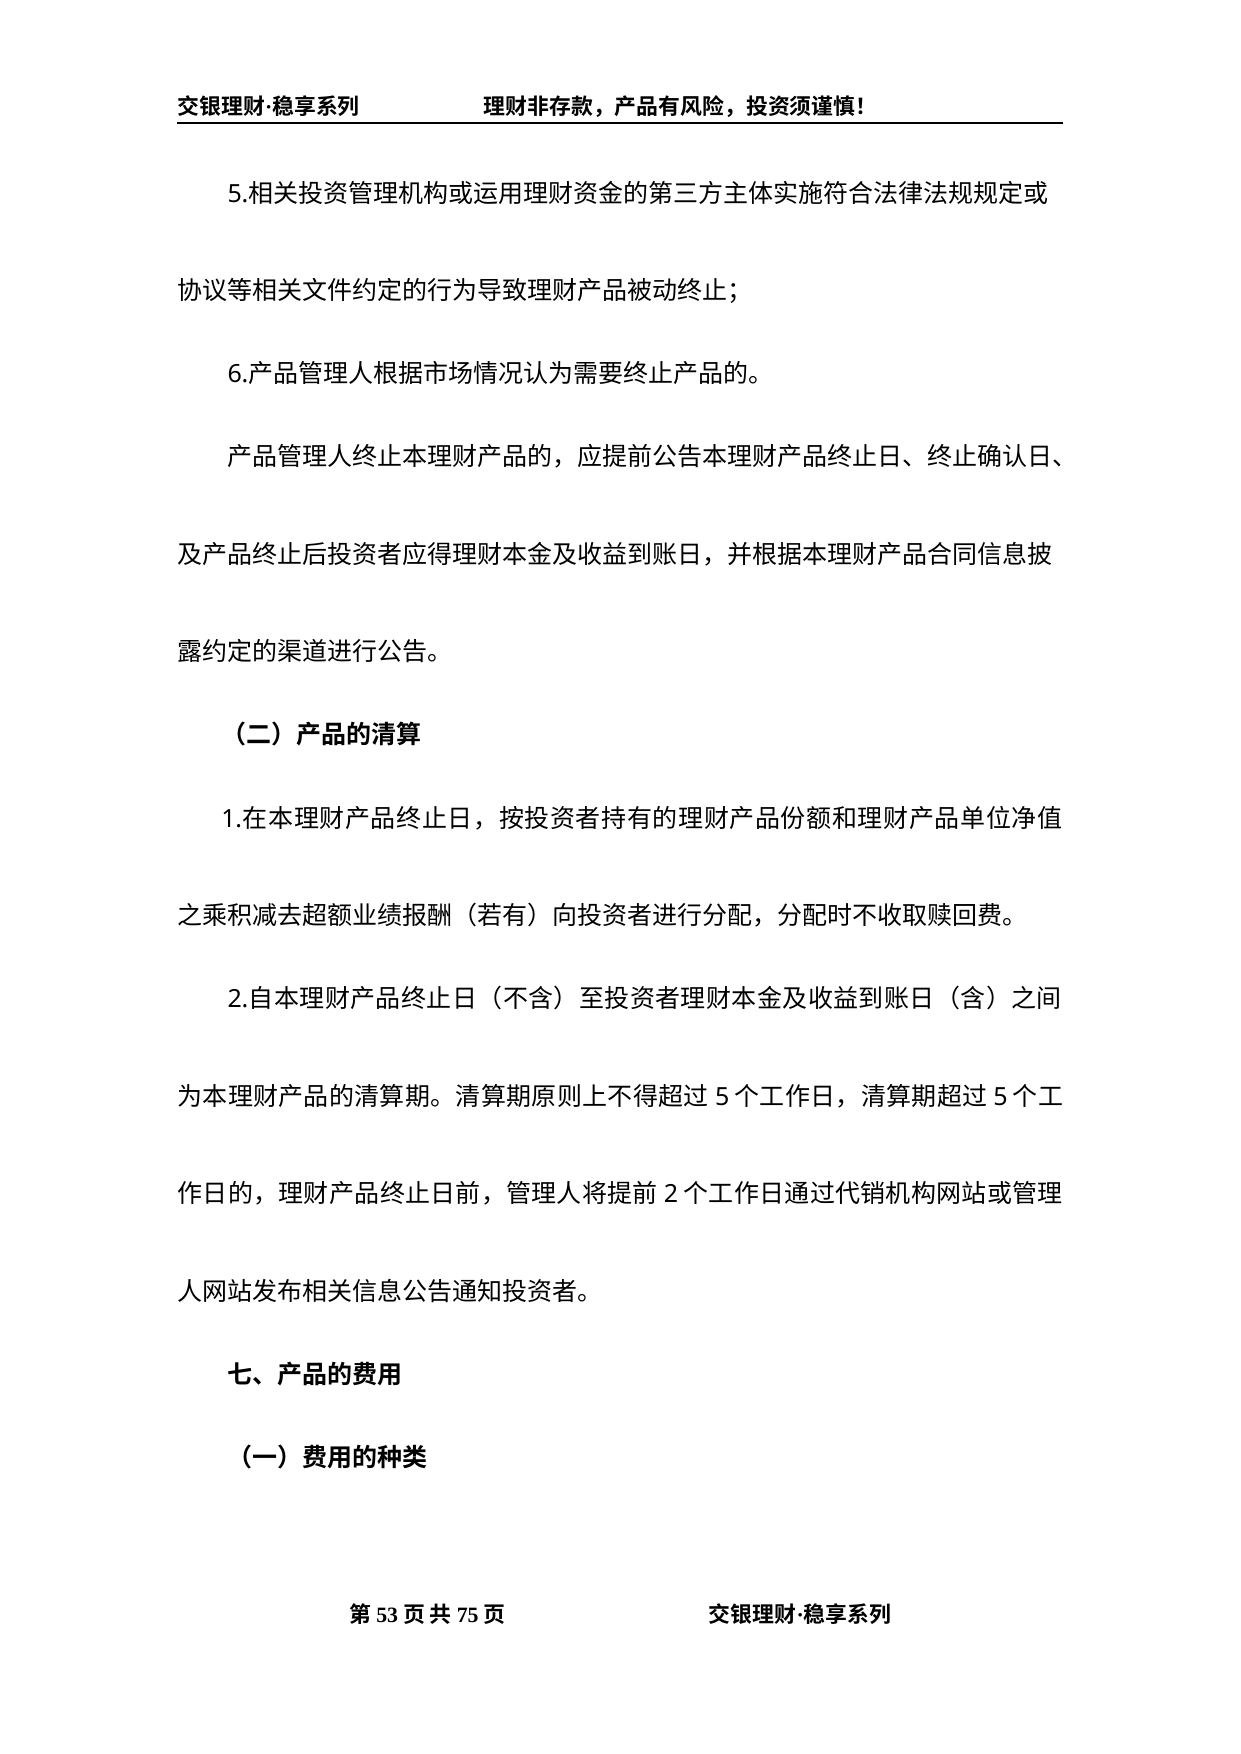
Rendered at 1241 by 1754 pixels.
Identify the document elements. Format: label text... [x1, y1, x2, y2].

text （二）产品的清算 [221, 701, 1063, 766]
text 产品管理人终止本理财产品的，应提前公告本理财产品终止日、终止确认日、及产品终止后投资者应得理财本金及收益到账日，并根据本理财产品合同信息披露约定的渠道进行公告。 [177, 422, 1063, 682]
text 七、产品的费用 [177, 1340, 1063, 1405]
text 1.在本理财产品终止日，按投资者持有的理财产品份额和理财产品单位净值之乘积减去超额业绩报酬（若有）向投资者进行分配，分配时不收取赎回费。 [177, 784, 1063, 946]
text （一）费用的种类 [177, 1423, 1063, 1488]
text 6.产品管理人根据市场情况认为需要终止产品的。 [177, 339, 1063, 404]
text 5.相关投资管理机构或运用理财资金的第三方主体实施符合法律法规规定或协议等相关文件约定的行为导致理财产品被动终止； [177, 159, 1063, 321]
text 2.自本理财产品终止日（不含）至投资者理财本金及收益到账日（含）之间为本理财产品的清算期。清算期原则上不得超过5个工作日，清算期超过5个工作日的，理财产品终止日前，管理人将提前2个工作日通过代销机构网站或管理人网站发布相关信息公告通知投资者。 [177, 964, 1063, 1322]
